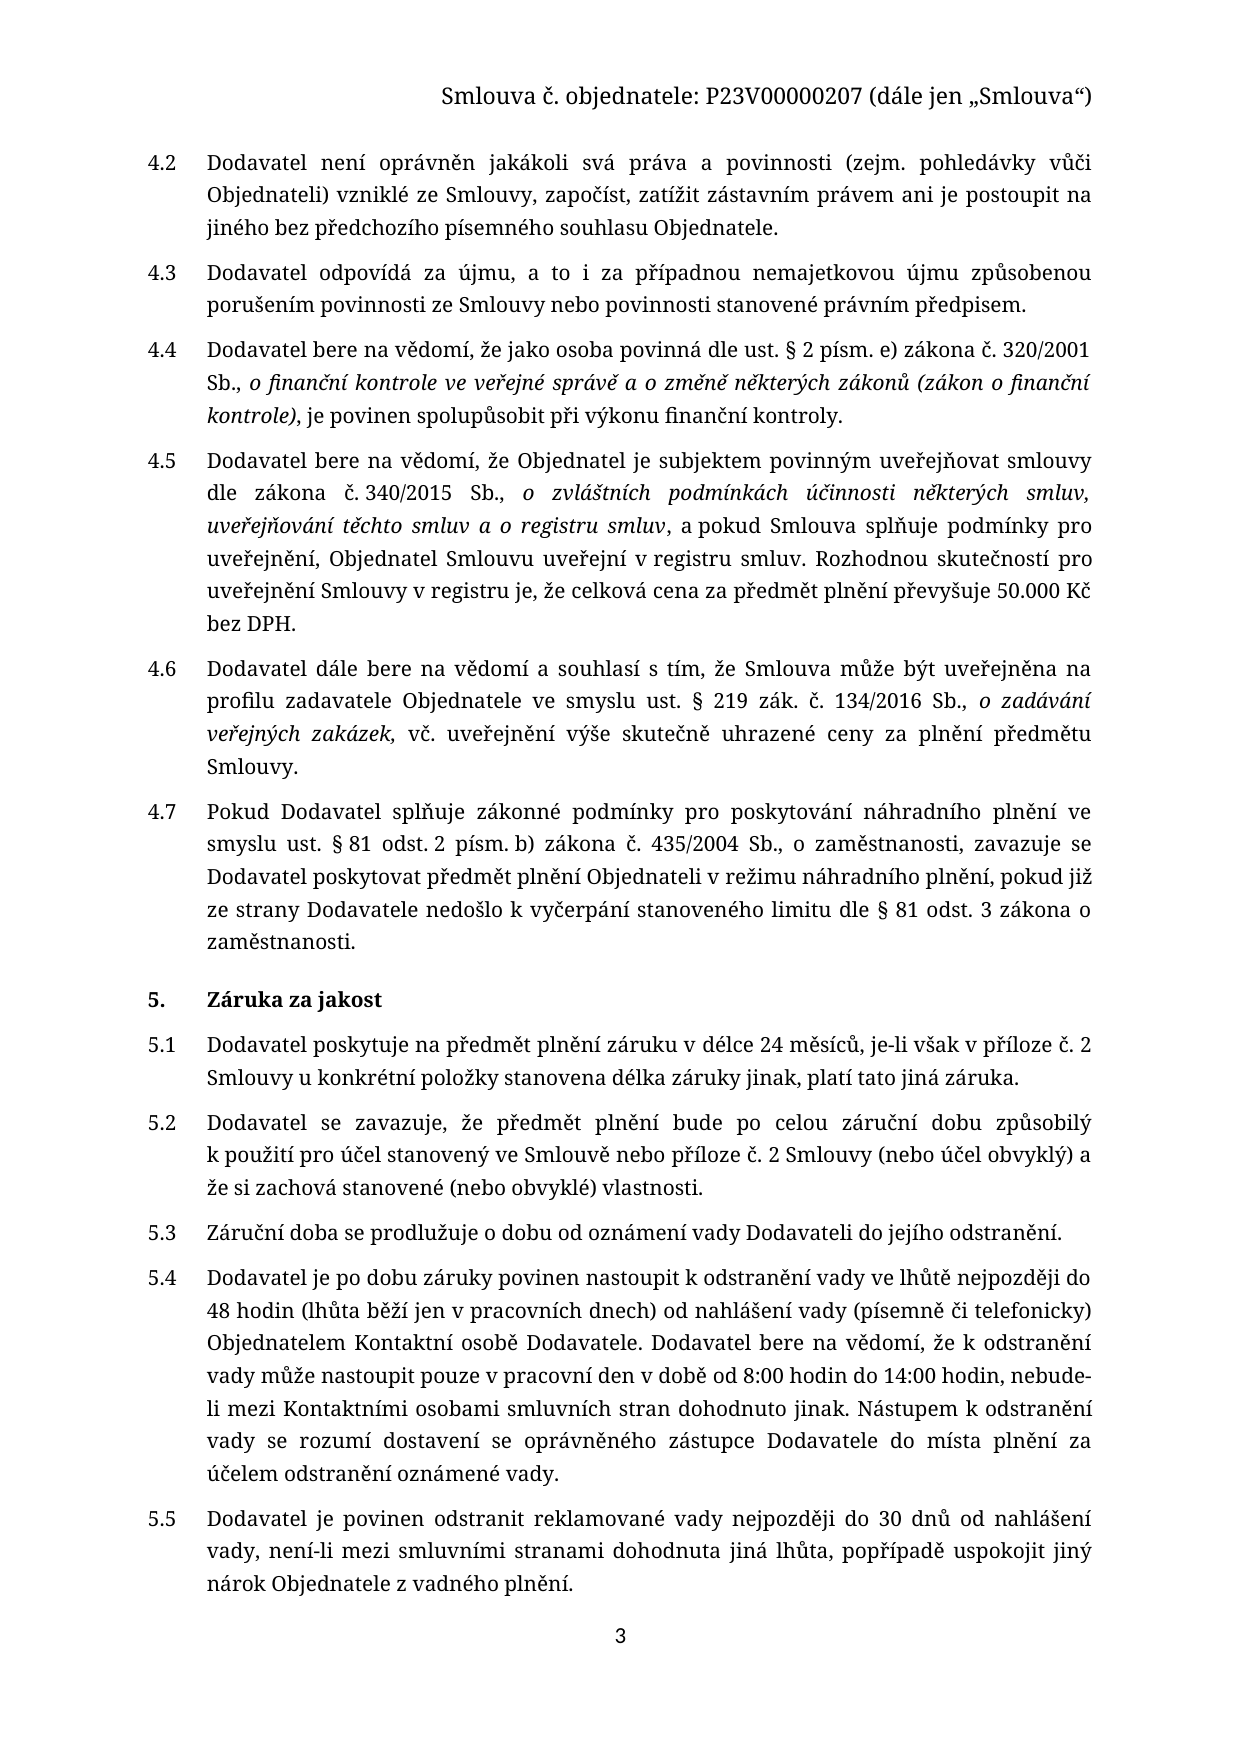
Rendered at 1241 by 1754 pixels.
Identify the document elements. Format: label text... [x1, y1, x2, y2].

list Dodavatel odpovídá za újmu, a to i za případnou nemajetkovou újmu způsobenou porušením povinnosti ze Smlouvy nebo povinnosti stanovené právním předpisem. [148, 258, 1093, 319]
list Pokud Dodavatel splňuje zákonné podmínky pro poskytování náhradního plnění ve smyslu ust. § 81 odst. 2 písm. b) zákona č. 435/2004 Sb., o zaměstnanosti, zavazuje se Dodavatel poskytovat předmět plnění Objednateli v režimu náhradního plnění, pokud již ze strany Dodavatele nedošlo k vyčerpání stanoveného limitu dle § 81 odst. 3 zákona o zaměstnanosti. [148, 797, 1093, 956]
list Dodavatel bere na vědomí, že Objednatel je subjektem povinným uveřejňovat smlouvy dle zákona č. 340/2015 Sb., o zvláštních podmínkách účinnosti některých smluv, uveřejňování těchto smluv a o registru smluv, a pokud Smlouva splňuje podmínky pro uveřejnění, Objednatel Smlouvu uveřejní v registru smluv. Rozhodnou skutečností pro uveřejnění Smlouvy v registru je, že celková cena za předmět plnění převyšuje 50.000 Kč bez DPH. [148, 446, 1093, 637]
list Dodavatel dále bere na vědomí a souhlasí s tím, že Smlouva může být uveřejněna na profilu zadavatele Objednatele ve smyslu ust. § 219 zák. č. 134/2016 Sb., o zadávání veřejných zakázek, vč. uveřejnění výše skutečně uhrazené ceny za plnění předmětu Smlouvy. [148, 654, 1093, 780]
list Dodavatel bere na vědomí, že jako osoba povinná dle ust. § 2 písm. e) zákona č. 320/2001 Sb., o finanční kontrole ve veřejné správě a o změně některých zákonů (zákon o finanční kontrole), je povinen spolupůsobit při výkonu finanční kontroly. [148, 336, 1093, 429]
list Dodavatel poskytuje na předmět plnění záruku v délce 24 měsíců, je-li však v příloze č. 2 Smlouvy u konkrétní položky stanovena délka záruky jinak, platí tato jiná záruka. [148, 1030, 1093, 1091]
list Dodavatel se zavazuje, že předmět plnění bude po celou záruční dobu způsobilý k použití pro účel stanovený ve Smlouvě nebo příloze č. 2 Smlouvy (nebo účel obvyklý) a že si zachová stanovené (nebo obvyklé) vlastnosti. [148, 1108, 1093, 1201]
list Dodavatel je povinen odstranit reklamované vady nejpozději do 30 dnů od nahlášení vady, není-li mezi smluvními stranami dohodnuta jiná lhůta, popřípadě uspokojit jiný nárok Objednatele z vadného plnění. [148, 1504, 1093, 1598]
list Dodavatel není oprávněn jakákoli svá práva a povinnosti (zejm. pohledávky vůči Objednateli) vzniklé ze Smlouvy, započíst, zatížit zástavním právem ani je postoupit na jiného bez předchozího písemného souhlasu Objednatele. [148, 148, 1093, 241]
list Záruka za jakost [148, 985, 1093, 1013]
list Dodavatel je po dobu záruky povinen nastoupit k odstranění vady ve lhůtě nejpozději do 48 hodin (lhůta běží jen v pracovních dnech) od nahlášení vady (písemně či telefonicky) Objednatelem Kontaktní osobě Dodavatele. Dodavatel bere na vědomí, že k odstranění vady může nastoupit pouze v pracovní den v době od 8:00 hodin do 14:00 hodin, nebude-li mezi Kontaktními osobami smluvních stran dohodnuto jinak. Nástupem k odstranění vady se rozumí dostavení se oprávněného zástupce Dodavatele do místa plnění za účelem odstranění oznámené vady. [148, 1263, 1093, 1487]
list Záruční doba se prodlužuje o dobu od oznámení vady Dodavateli do jejího odstranění. [148, 1218, 1093, 1247]
